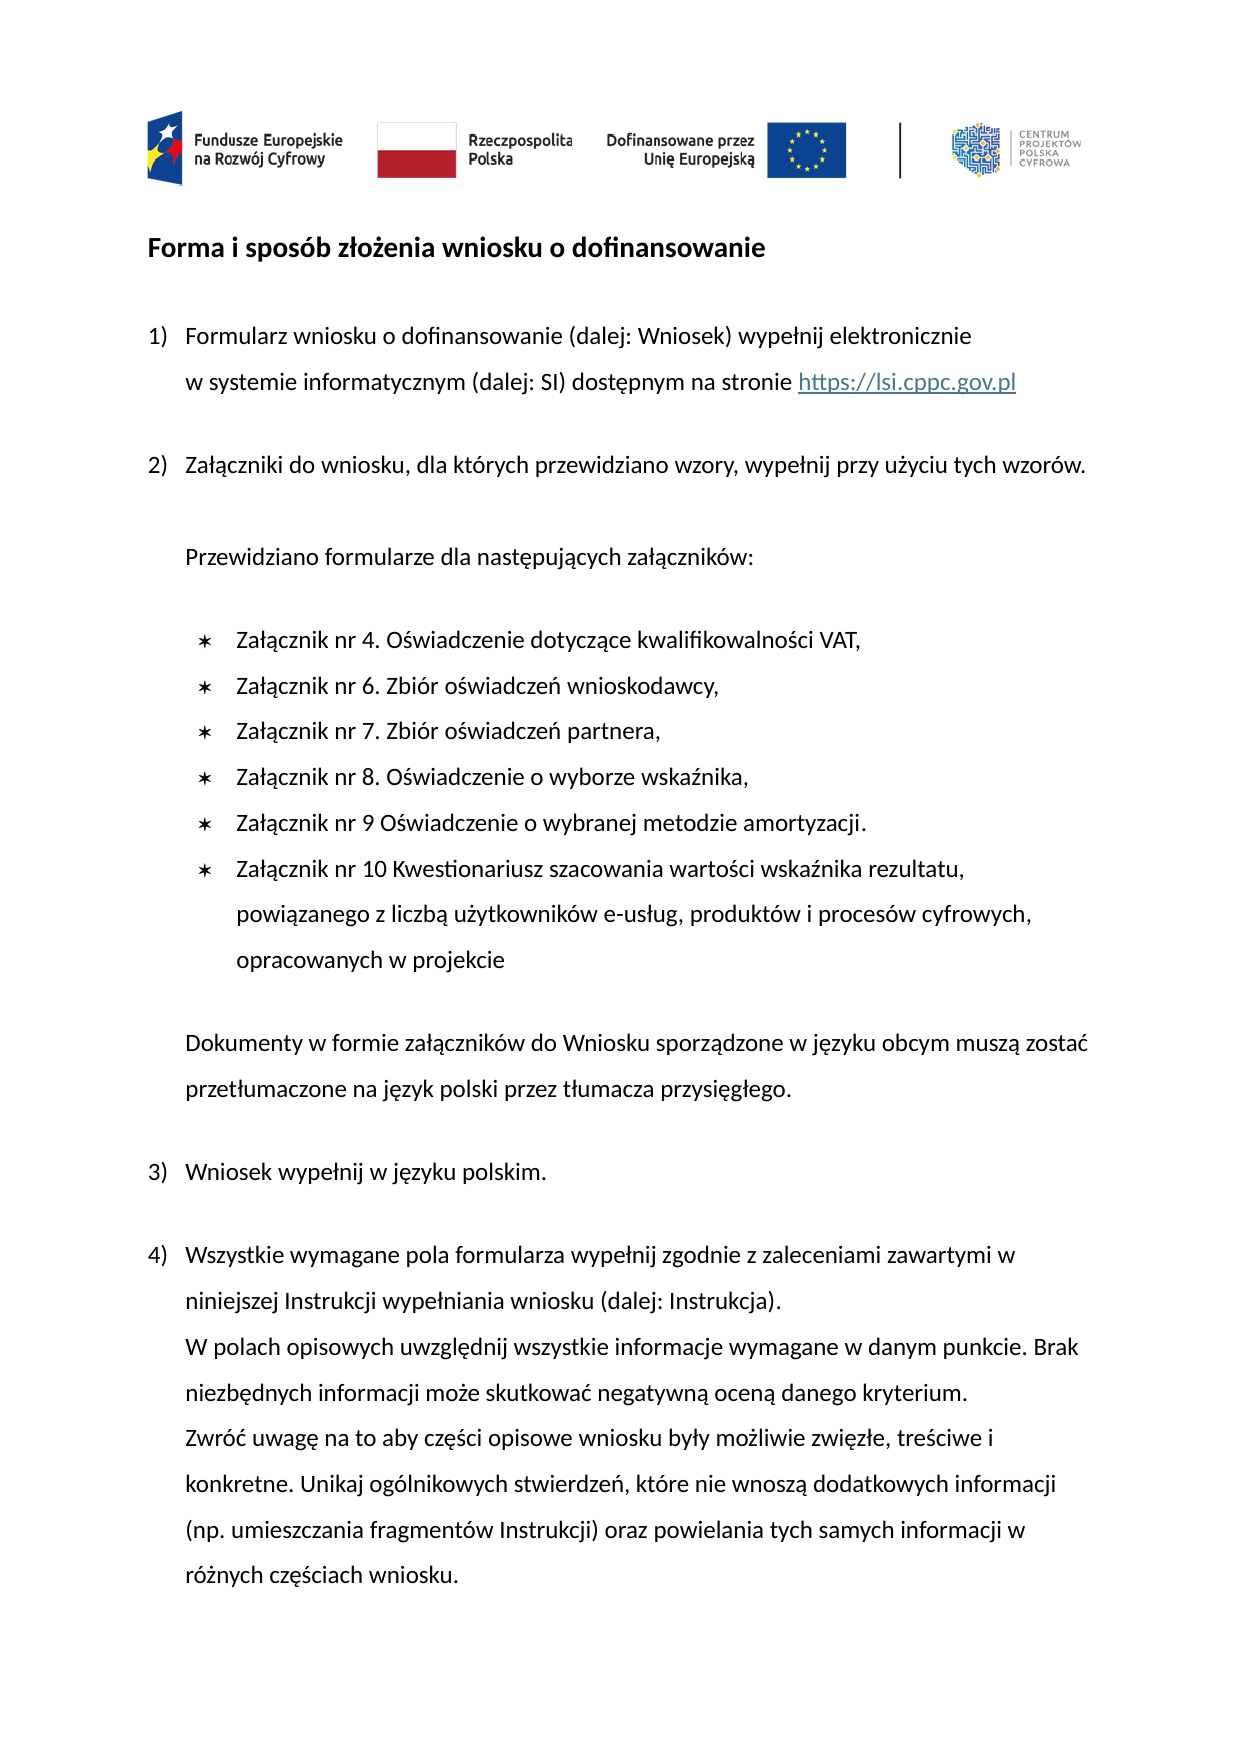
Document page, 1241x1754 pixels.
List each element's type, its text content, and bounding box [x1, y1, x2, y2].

text Formularz wniosku o dofinansowanie (dalej: Wniosek) wypełnij elektronicznie w systemie informatycznym (dalej: SI) dostępnym na stronie https://lsi.cppc.gov.pl [148, 320, 1093, 397]
list Wniosek wypełnij w języku polskim. [148, 1156, 1093, 1187]
text Załącznik nr 9 Oświadczenie o wybranej metodzie amortyzacji. [199, 807, 1093, 837]
text Załącznik nr 10 Kwestionariusz szacowania wartości wskaźnika rezultatu, powiązanego z liczbą użytkowników e-usług, produktów i procesów cyfrowych, opracowanych w projekcie [199, 853, 1093, 975]
list Dokumenty w formie załączników do Wniosku sporządzone w języku obcym muszą zostać przetłumaczone na język polski przez tłumacza przysięgłego. [185, 1027, 1093, 1104]
text Załącznik nr 6. Zbiór oświadczeń wnioskodawcy, [199, 670, 1093, 700]
picture [147, 111, 1081, 186]
list Załączniki do wniosku, dla których przewidziano wzory, wypełnij przy użyciu tych wzorów. Przewidziano formularze dla następujących załączników: [148, 449, 1093, 571]
text Załącznik nr 8. Oświadczenie o wyborze wskaźnika, [199, 761, 1093, 792]
text Załącznik nr 4. Oświadczenie dotyczące kwalifikowalności VAT, [199, 624, 1093, 654]
text Wszystkie wymagane pola formularza wypełnij zgodnie z zaleceniami zawartymi w niniejszej Instrukcji wypełniania wniosku (dalej: Instrukcja). W polach opisowych uwzględnij wszystkie informacje wymagane w danym punkcie. Brak niezbędnych informacji może skutkować negatywną oceną danego kryterium. Zwróć uwagę na to aby części opisowe wniosku były możliwie zwięzłe, treściwe i konkretne. Unikaj ogólnikowych stwierdzeń, które nie wnoszą dodatkowych informacji (np. umieszczania fragmentów Instrukcji) oraz powielania tych samych informacji w różnych częściach wniosku. [148, 1239, 1093, 1590]
subtitle Forma i sposób złożenia wniosku o dofinansowanie [148, 229, 1093, 265]
text Załącznik nr 7. Zbiór oświadczeń partnera, [199, 716, 1093, 746]
